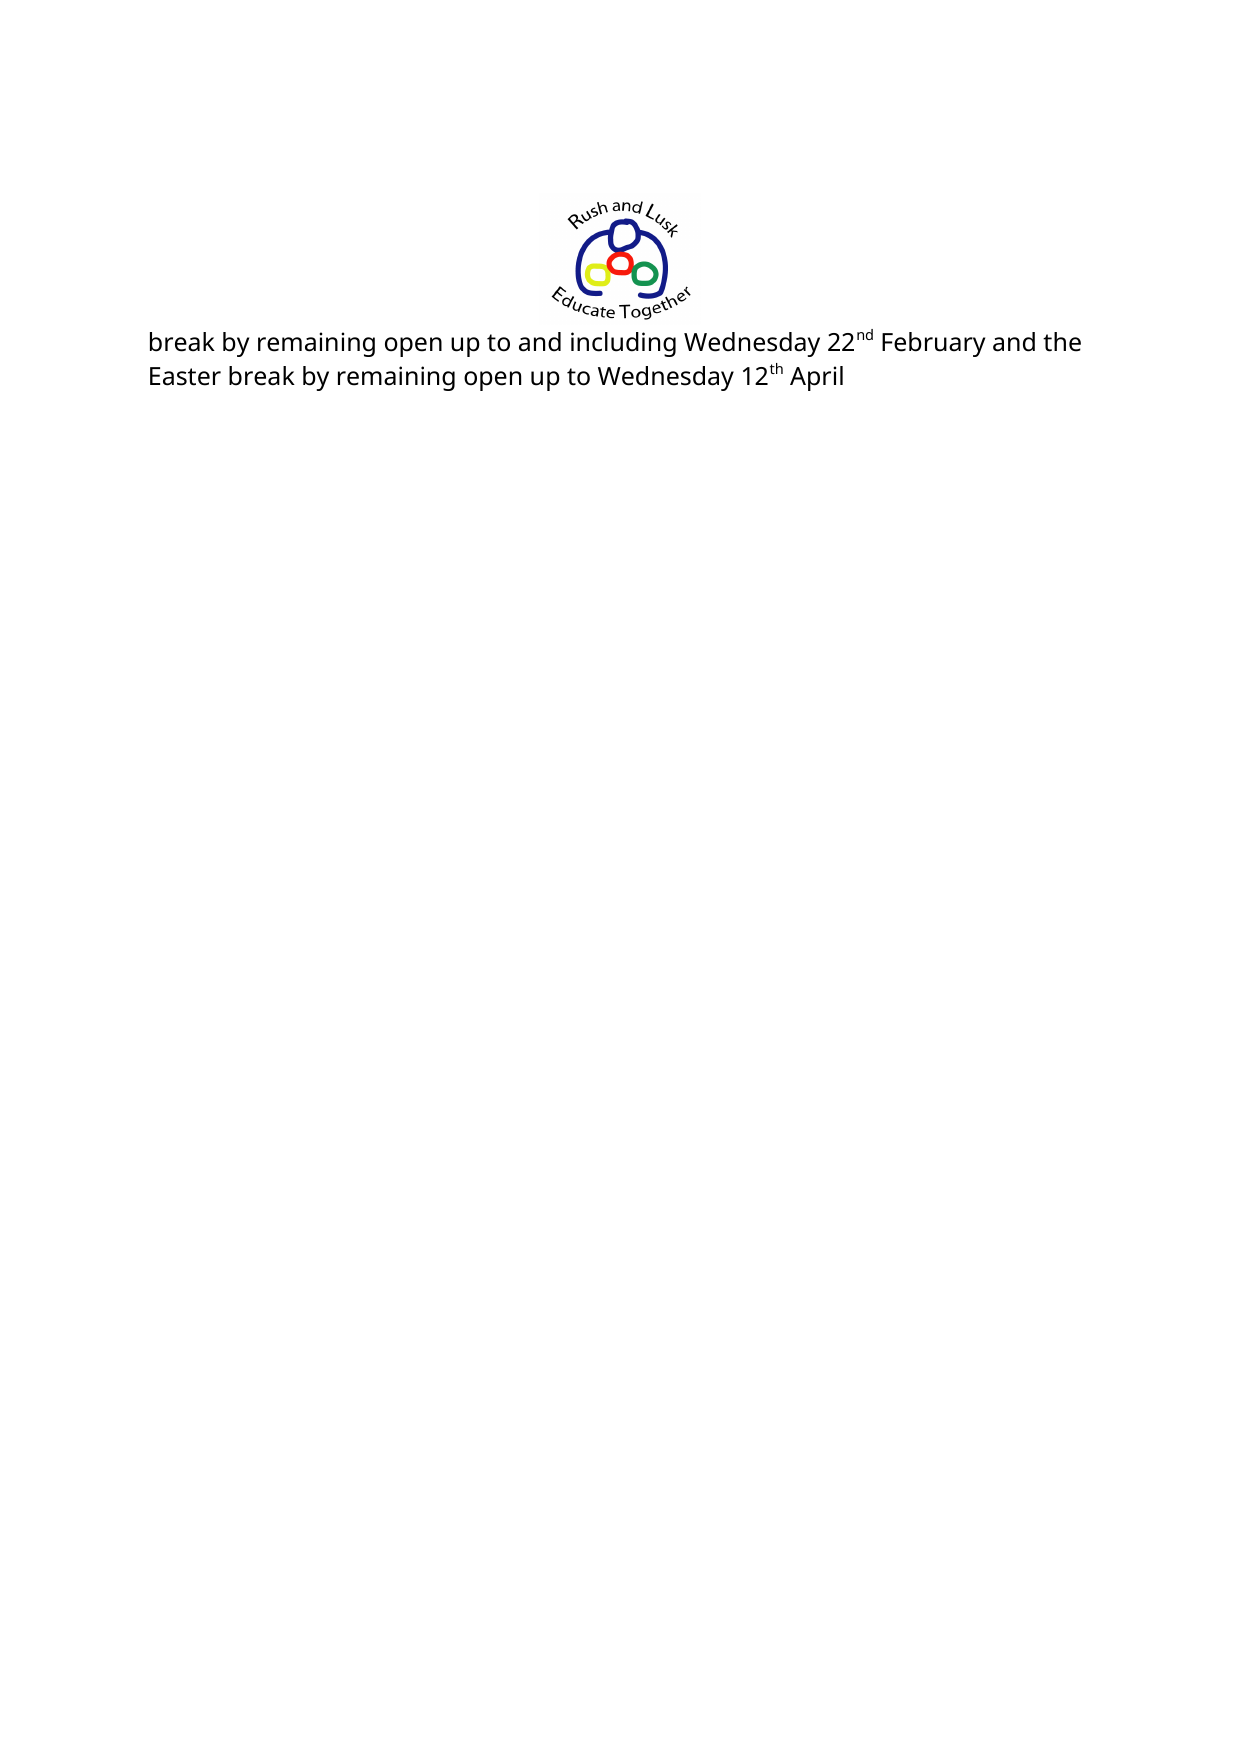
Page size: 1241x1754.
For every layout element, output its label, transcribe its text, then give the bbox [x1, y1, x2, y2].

text break by remaining open up to and including Wednesday 22nd February and the Easter break by remaining open up to Wednesday 12th April [148, 325, 1092, 393]
picture [539, 193, 701, 325]
